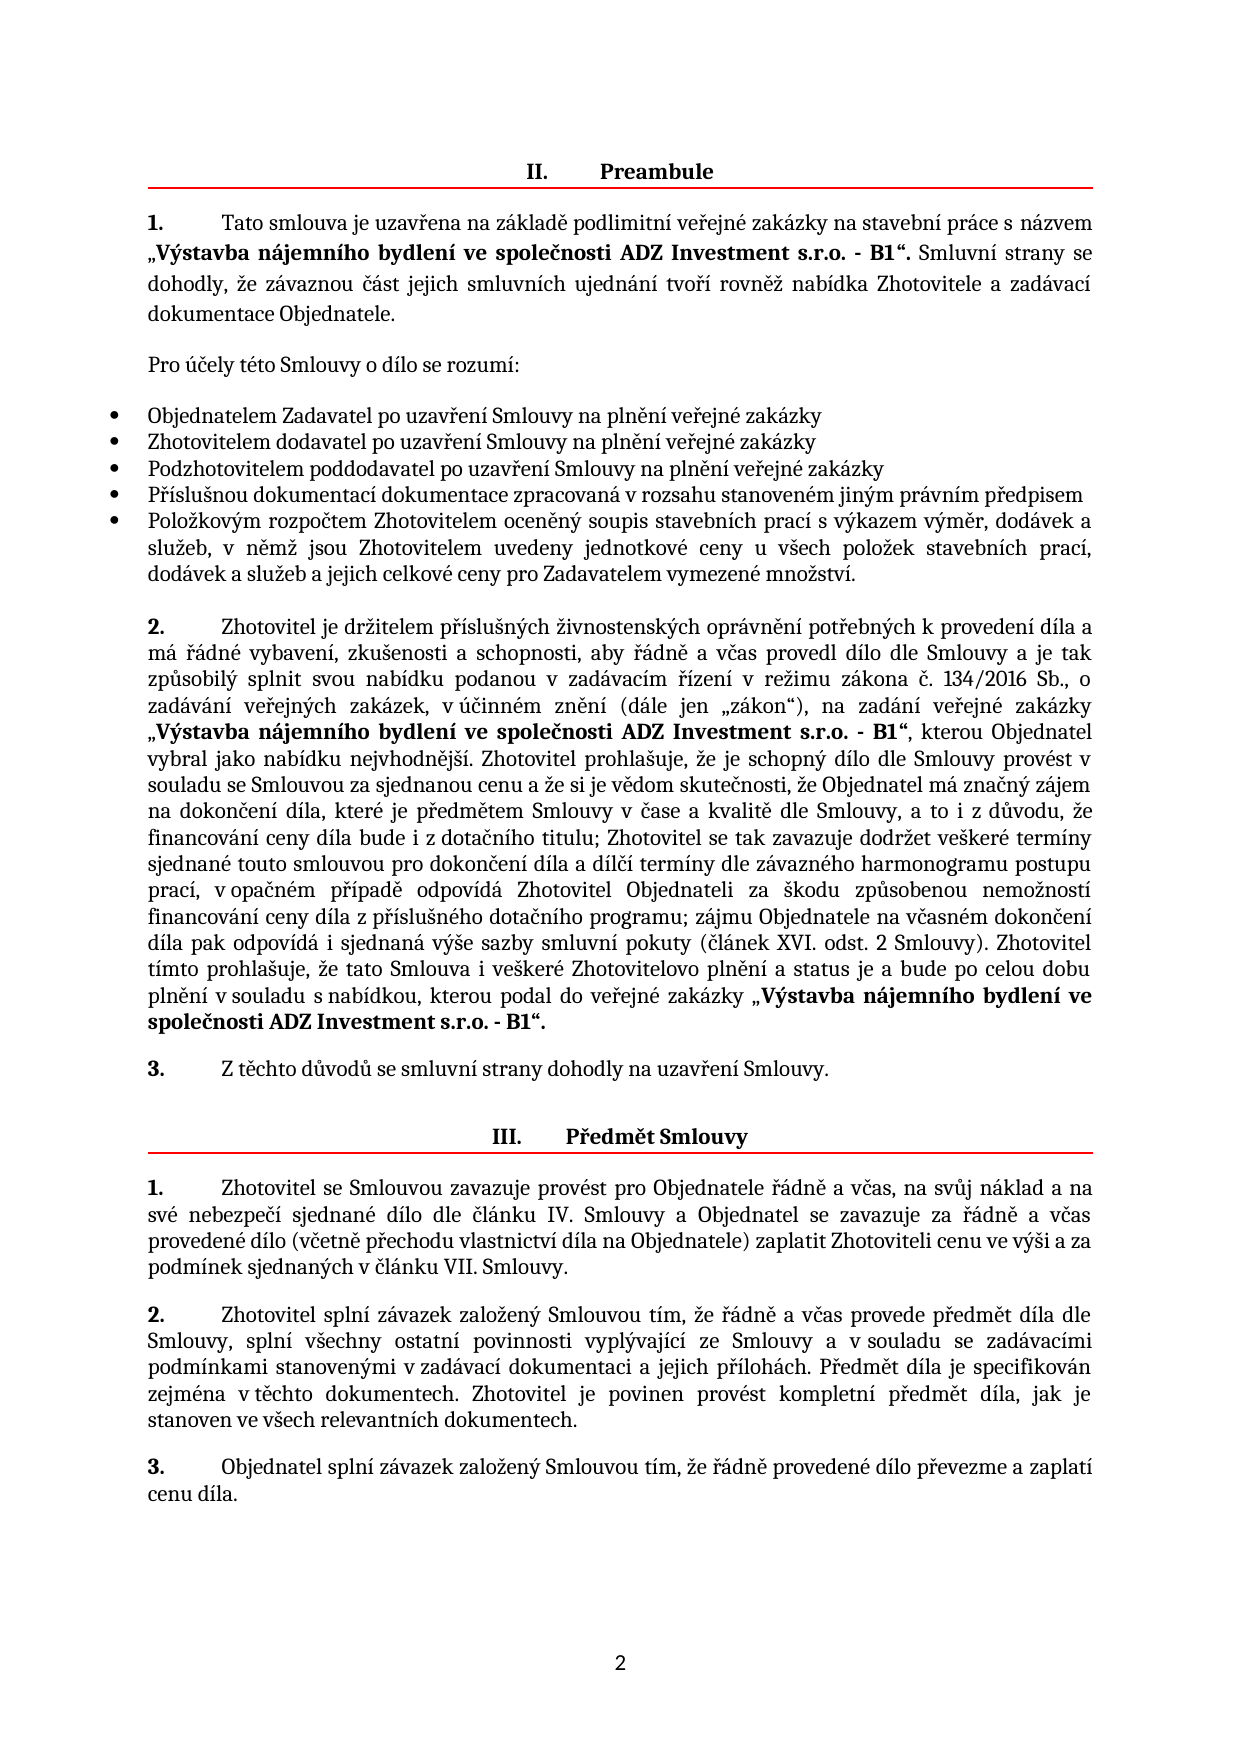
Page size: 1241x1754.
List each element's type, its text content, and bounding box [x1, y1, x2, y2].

subtitle Předmět Smlouvy [148, 1124, 1093, 1152]
subtitle Objednatelem Zadavatel po uzavření Smlouvy na plnění veřejné zakázky [110, 403, 1093, 429]
subtitle Tato smlouva je uzavřena na základě podlimitní veřejné zakázky na stavební práce s názvem „Výstavba nájemního bydlení ve společnosti ADZ Investment s.r.o. - B1“. Smluvní strany se dohodly, že závaznou část jejich smluvních ujednání tvoří rovněž nabídka Zhotovitele a zadávací dokumentace Objednatele. [148, 210, 1093, 327]
subtitle Podzhotovitelem poddodavatel po uzavření Smlouvy na plnění veřejné zakázky [110, 455, 1093, 482]
subtitle Z těchto důvodů se smluvní strany dohodly na uzavření Smlouvy. [148, 1056, 1093, 1082]
subtitle Zhotovitelem dodavatel po uzavření Smlouvy na plnění veřejné zakázky [110, 429, 1093, 455]
subtitle Zhotovitel je držitelem příslušných živnostenských oprávnění potřebných k provedení díla a má řádné vybavení, zkušenosti a schopnosti, aby řádně a včas provedl dílo dle Smlouvy a je tak způsobilý splnit svou nabídku podanou v zadávacím řízení v režimu zákona č. 134/2016 Sb., o zadávání veřejných zakázek, v účinném znění (dále jen „zákon“), na zadání veřejné zakázky „Výstavba nájemního bydlení ve společnosti ADZ Investment s.r.o. - B1“, kterou Objednatel vybral jako nabídku nejvhodnější. Zhotovitel prohlašuje, že je schopný dílo dle Smlouvy provést v souladu se Smlouvou za sjednanou cenu a že si je vědom skutečnosti, že Objednatel má značný zájem na dokončení díla, které je předmětem Smlouvy v čase a kvalitě dle Smlouvy, a to i z důvodu, že financování ceny díla bude i z dotačního titulu; Zhotovitel se tak zavazuje dodržet veškeré termíny sjednané touto smlouvou pro dokončení díla a dílčí termíny dle závazného harmonogramu postupu prací, v opačném případě odpovídá Zhotovitel Objednateli za škodu způsobenou nemožností financování ceny díla z příslušného dotačního programu; zájmu Objednatele na včasném dokončení díla pak odpovídá i sjednaná výše sazby smluvní pokuty (článek XVI. odst. 2 Smlouvy). Zhotovitel tímto prohlašuje, že tato Smlouva i veškeré Zhotovitelovo plnění a status je a bude po celou dobu plnění v souladu s nabídkou, kterou podal do veřejné zakázky „Výstavba nájemního bydlení ve společnosti ADZ Investment s.r.o. - B1“. [148, 613, 1093, 1035]
subtitle Zhotovitel splní závazek založený Smlouvou tím, že řádně a včas provede předmět díla dle Smlouvy, splní všechny ostatní povinnosti vyplývající ze Smlouvy a v souladu se zadávacími podmínkami stanovenými v zadávací dokumentaci a jejich přílohách. Předmět díla je specifikován zejména v těchto dokumentech. Zhotovitel je povinen provést kompletní předmět díla, jak je stanoven ve všech relevantních dokumentech. [148, 1301, 1093, 1433]
subtitle Příslušnou dokumentací dokumentace zpracovaná v rozsahu stanoveném jiným právním předpisem [110, 482, 1093, 508]
subtitle Pro účely této Smlouvy o dílo se rozumí: [148, 352, 1093, 378]
subtitle Zhotovitel se Smlouvou zavazuje provést pro Objednatele řádně a včas, na svůj náklad a na své nebezpečí sjednané dílo dle článku IV. Smlouvy a Objednatel se zavazuje za řádně a včas provedené dílo (včetně přechodu vlastnictví díla na Objednatele) zaplatit Zhotoviteli cenu ve výši a za podmínek sjednaných v článku VII. Smlouvy. [148, 1175, 1093, 1281]
subtitle Preambule [148, 159, 1093, 187]
subtitle Položkovým rozpočtem Zhotovitelem oceněný soupis stavebních prací s výkazem výměr, dodávek a služeb, v němž jsou Zhotovitelem uvedeny jednotkové ceny u všech položek stavebních prací, dodávek a služeb a jejich celkové ceny pro Zadavatelem vymezené množství. [110, 508, 1093, 587]
subtitle Objednatel splní závazek založený Smlouvou tím, že řádně provedené dílo převezme a zaplatí cenu díla. [148, 1454, 1093, 1507]
